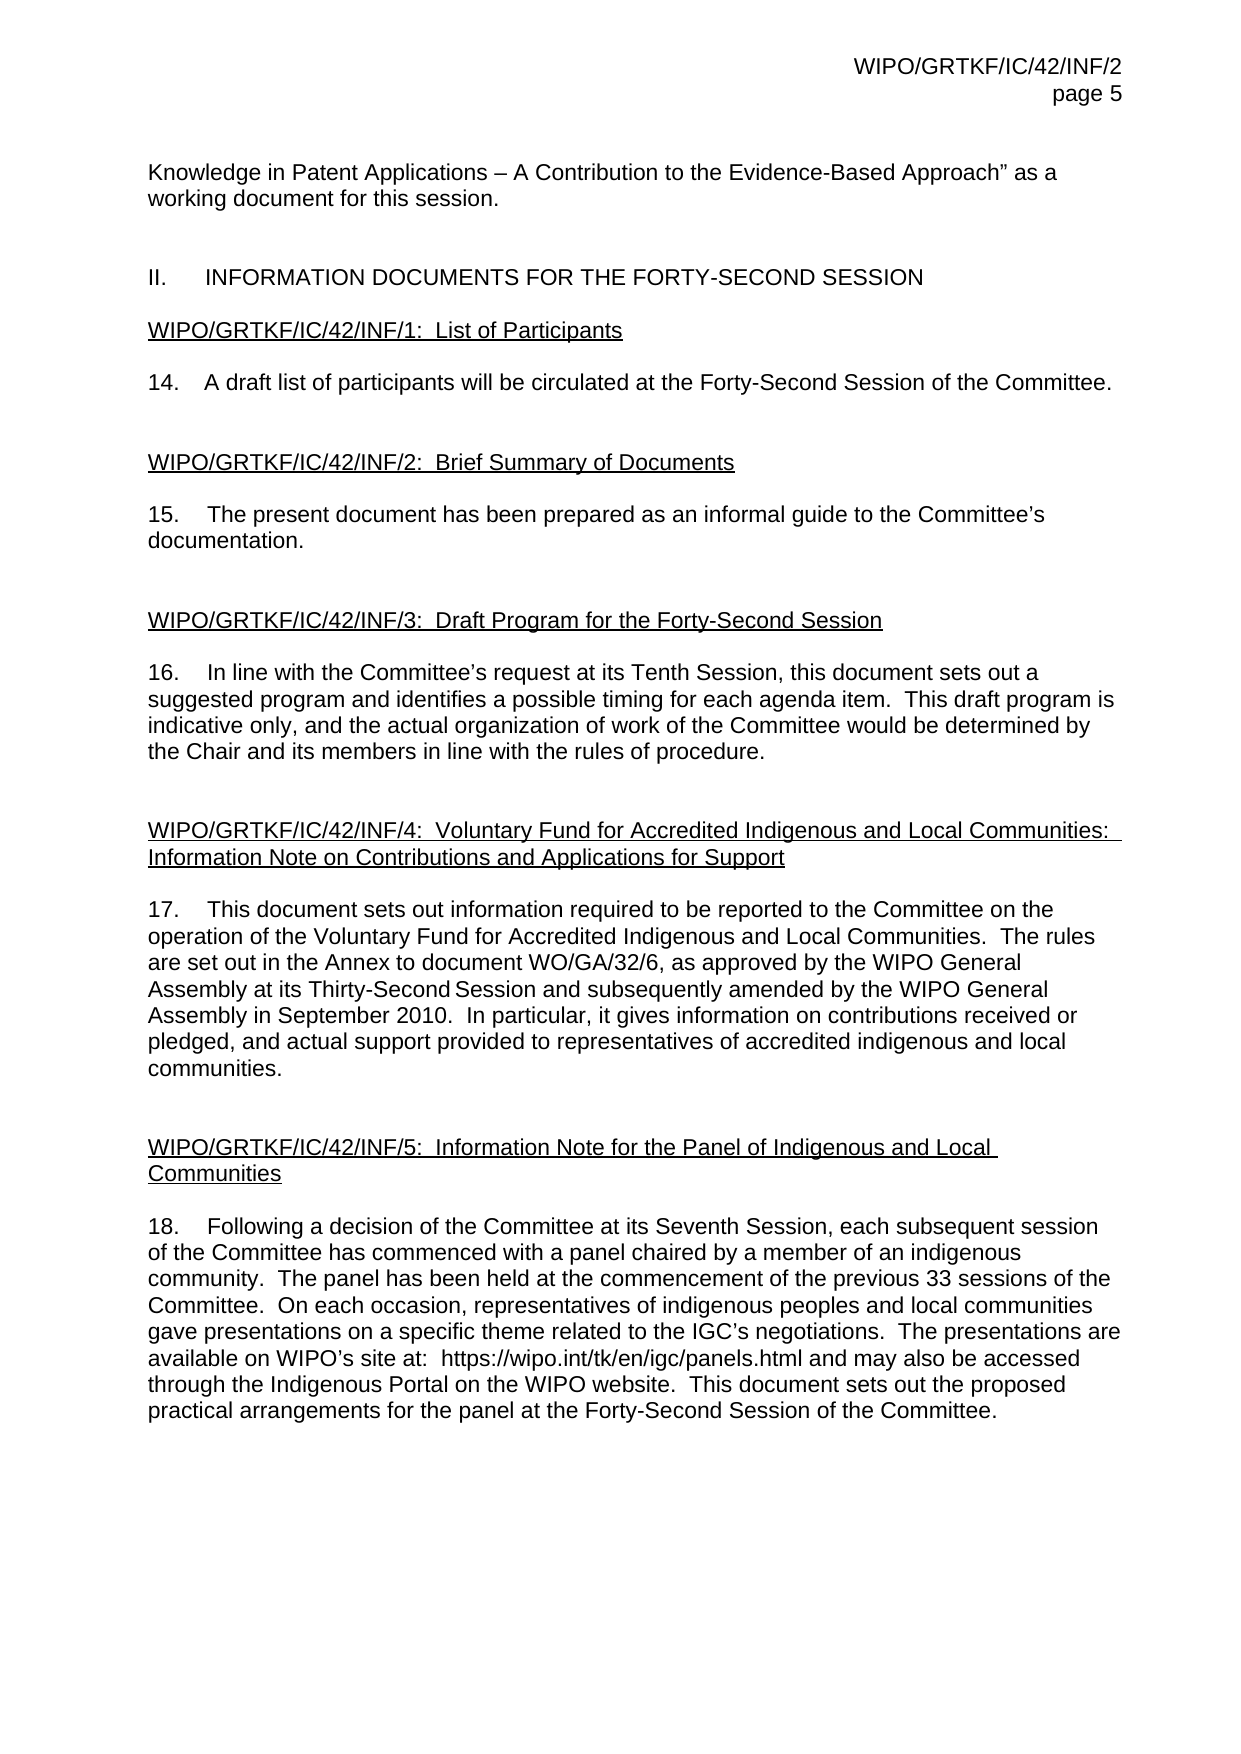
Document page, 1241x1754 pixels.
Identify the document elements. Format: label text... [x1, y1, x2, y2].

list WIPO/GRTKF/IC/42/INF/4: Voluntary Fund for Accredited Indigenous and Local Communities: Information Note on Contributions and Applications for Support [148, 841, 1122, 870]
list The present document has been prepared as an informal guide to the Committee’s documentation. [148, 501, 1122, 554]
list Following a decision of the Committee at its Seventh Session, each subsequent session of the Committee has commenced with a panel chaired by a member of an indigenous community. The panel has been held at the commencement of the previous 33 sessions of the Committee. On each occasion, representatives of indigenous peoples and local communities gave presentations on a specific theme related to the IGC’s negotiations. The presentations are available on WIPO’s site at: https://wipo.int/tk/en/igc/panels.html and may also be accessed through the Indigenous Portal on the WIPO website. This document sets out the proposed practical arrangements for the panel at the Forty-Second Session of the Committee. [148, 1213, 1122, 1423]
list WIPO/GRTKF/IC/42/INF/4: Voluntary Fund for Accredited Indigenous and Local Communities: Information Note on Contributions and Applications for Support [148, 817, 1122, 840]
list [148, 158, 1122, 211]
list This document sets out information required to be reported to the Committee on the operation of the Voluntary Fund for Accredited Indigenous and Local Communities. The rules are set out in the Annex to document WO/GA/32/6, as approved by the WIPO General Assembly at its Thirty-Second Session and subsequently amended by the WIPO General Assembly in September 2010. In particular, it gives information on contributions received or pledged, and actual support provided to representatives of accredited indigenous and local communities. [148, 896, 1122, 1081]
list WIPO/GRTKF/IC/42/INF/3: Draft Program for the Forty-Second Session [148, 607, 1122, 633]
list WIPO/GRTKF/IC/42/INF/2: Brief Summary of Documents [148, 448, 1122, 475]
text WIPO/GRTKF/IC/42/INF/5: Information Note for the Panel of Indigenous and Local Communities [148, 1134, 1122, 1186]
list A draft list of participants will be circulated at the Forty-Second Session of the Committee. [148, 369, 1122, 396]
text WIPO/GRTKF/IC/42/INF/1: List of Participants [148, 317, 1122, 343]
text II. INFORMATION DOCUMENTS FOR THE FORTY-SECOND SESSION [148, 264, 1122, 290]
list In line with the Committee’s request at its Tenth Session, this document sets out a suggested program and identifies a possible timing for each agenda item. This draft program is indicative only, and the actual organization of work of the Committee would be determined by the Chair and its members in line with the rules of procedure. [148, 659, 1122, 765]
